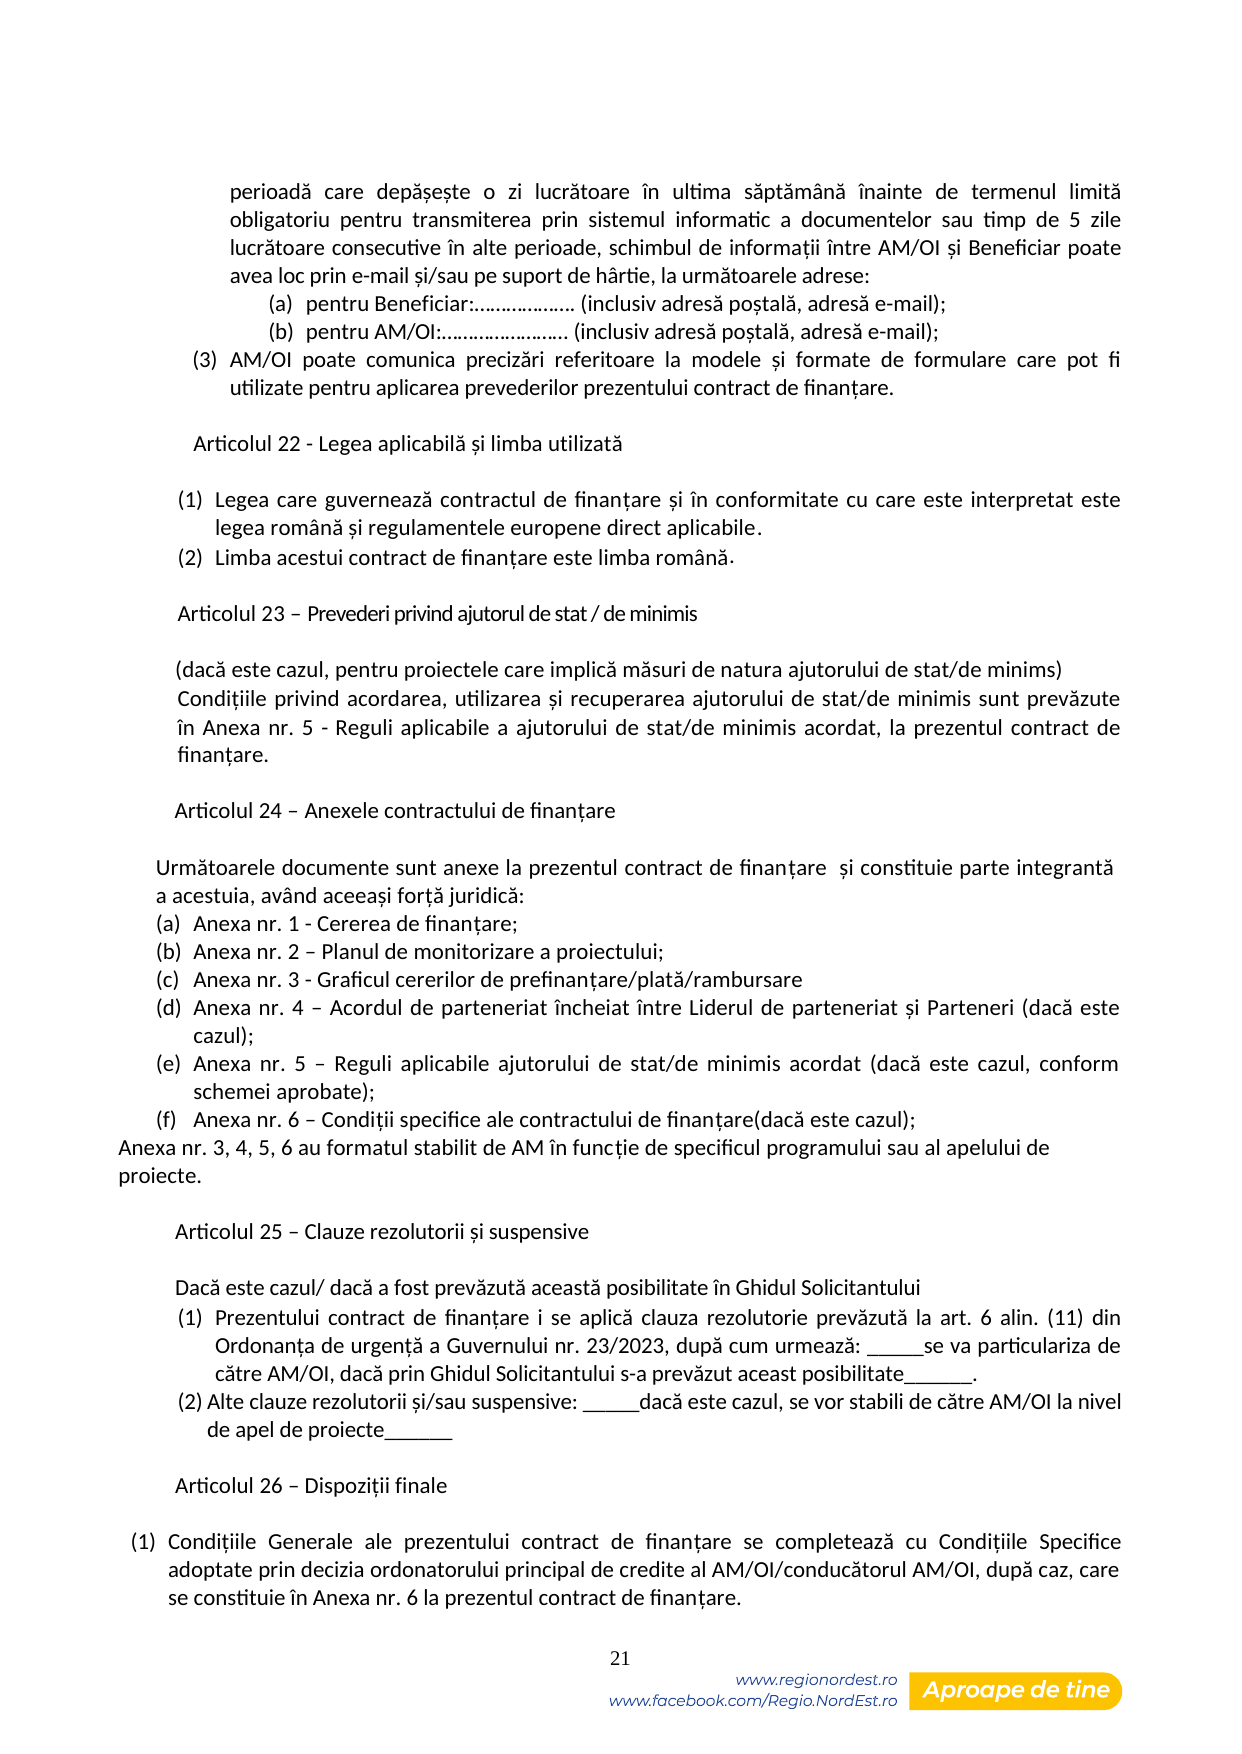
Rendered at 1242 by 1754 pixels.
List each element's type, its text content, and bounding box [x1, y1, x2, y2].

list Anexa nr. 3 - Graficul cererilor de prefinanțare/plată/rambursare [156, 965, 1122, 993]
list Anexa nr. 4 – Acordul de parteneriat încheiat între Liderul de parteneriat și Parteneri (dacă este cazul); [156, 993, 1122, 1049]
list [192, 177, 1122, 289]
text Dacă este cazul/ dacă a fost prevăzută această posibilitate în Ghidul Solicitantului [175, 1273, 1122, 1301]
list Anexa nr. 5 – Reguli aplicabile ajutorului de stat/de minimis acordat (dacă este cazul, conform schemei aprobate); [156, 1049, 1122, 1105]
list Legea care guvernează contractul de finanțare şi în conformitate cu care este interpretat este legea română și regulamentele europene direct aplicabile. [177, 485, 1122, 541]
text Următoarele documente sunt anexe la prezentul contract de finanțare și constituie parte integrantă a acestuia, având aceeași forță juridică: [156, 853, 1114, 909]
list Anexa nr. 1 - Cererea de finanțare; [156, 909, 1114, 937]
list Anexa nr. 2 – Planul de monitorizare a proiectului; [156, 937, 1122, 965]
text Anexa nr. 3, 4, 5, 6 au formatul stabilit de AM în funcție de specificul programului sau al apelului de proiecte. [118, 1133, 1122, 1189]
text Articolul 23 – Prevederi privind ajutorul de stat / de minimis [130, 599, 1122, 627]
list Alte clauze rezolutorii și/sau suspensive: _____dacă este cazul, se vor stabili de către AM/OI la nivel de apel de proiecte______ [177, 1387, 1122, 1443]
list pentru AM/OI:…………………… (inclusiv adresă poștală, adresă e-mail); [268, 317, 1122, 345]
text Condițiile privind acordarea, utilizarea și recuperarea ajutorului de stat/de minimis sunt prevăzute în Anexa nr. 5 - Reguli aplicabile a ajutorului de stat/de minimis acordat, la prezentul contract de finanțare. [177, 684, 1122, 769]
list pentru Beneficiar:………………. (inclusiv adresă poștală, adresă e-mail); [268, 289, 1122, 317]
text Articolul 22 - Legea aplicabilă şi limba utilizată [193, 429, 1122, 457]
list Condițiile Generale ale prezentului contract de finanțare se completează cu Condițiile Specifice adoptate prin decizia ordonatorului principal de credite al AM/OI/conducătorul AM/OI, după caz, care se constituie în Anexa nr. 6 la prezentul contract de finanțare. [130, 1527, 1122, 1611]
list Anexa nr. 6 – Condiții specifice ale contractului de finanțare(dacă este cazul); [156, 1105, 1122, 1133]
text (dacă este cazul, pentru proiectele care implică măsuri de natura ajutorului de stat/de minims) [175, 655, 1122, 683]
text Articolul 24 – Anexele contractului de finanțare [130, 797, 1122, 825]
list Prezentului contract de finanțare i se aplică clauza rezolutorie prevăzută la art. 6 alin. (11) din Ordonanța de urgență a Guvernului nr. 23/2023, după cum urmează: _____se va particulariza de către AM/OI, dacă prin Ghidul Solicitantului s-a prevăzut aceast posibilitate______. [177, 1303, 1122, 1387]
text Articolul 25 – Clauze rezolutorii și suspensive [130, 1217, 1122, 1245]
text Articolul 26 – Dispoziții finale [130, 1471, 1122, 1499]
list Limba acestui contract de finanțare este limba română. [177, 541, 1122, 571]
list AM/OI poate comunica precizări referitoare la modele și formate de formulare care pot fi utilizate pentru aplicarea prevederilor prezentului contract de finanțare. [192, 345, 1122, 401]
